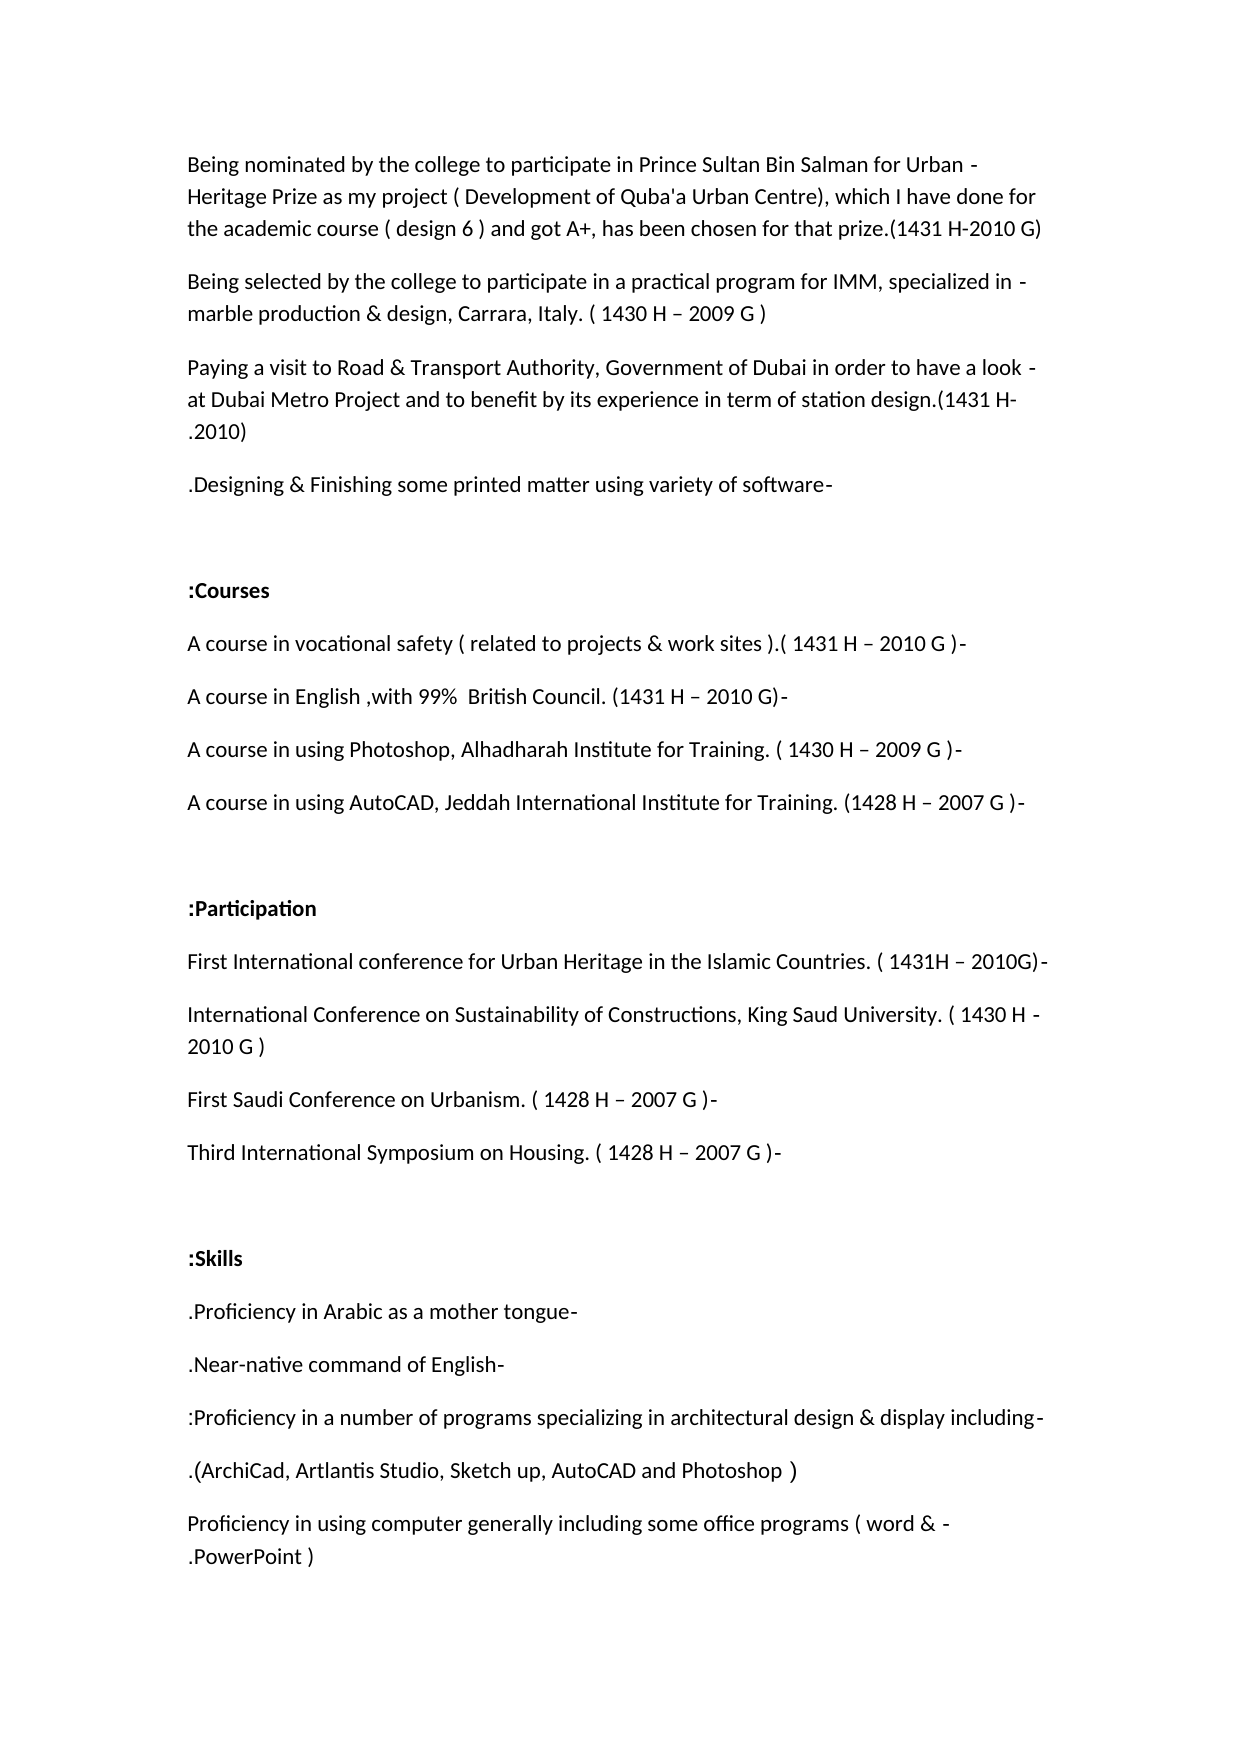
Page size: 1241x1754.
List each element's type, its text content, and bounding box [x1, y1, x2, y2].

text -A course in English ,with 99% British Council. (1431 H – 2010 G) [187, 682, 1053, 710]
text -A course in using AutoCAD, Jeddah International Institute for Training. (1428 H – 2007 G ) [187, 788, 1053, 816]
text -International Conference on Sustainability of Constructions, King Saud University. ( 1430 H 2010 G ) [187, 1000, 1053, 1060]
text -Paying a visit to Road & Transport Authority, Government of Dubai in order to have a look at Dubai Metro Project and to benefit by its experience in term of station design.(1431 H-2010). [187, 353, 1053, 445]
text Skills: [187, 1244, 1053, 1272]
text -A course in vocational safety ( related to projects & work sites ).( 1431 H – 2010 G ) [187, 629, 1053, 657]
text -Being selected by the college to participate in a practical program for IMM, specialized in marble production & design, Carrara, Italy. ( 1430 H – 2009 G ) [187, 267, 1053, 328]
text Participation: [187, 894, 1053, 922]
text -First International conference for Urban Heritage in the Islamic Countries. ( 1431H – 2010G) [187, 947, 1053, 975]
text -Third International Symposium on Housing. ( 1428 H – 2007 G ) [187, 1138, 1053, 1166]
text -Proficiency in a number of programs specializing in architectural design & display including: [187, 1403, 1053, 1432]
text Courses: [187, 576, 1053, 604]
text -Proficiency in using computer generally including some office programs ( word & PowerPoint ). [187, 1509, 1053, 1570]
text -Being nominated by the college to participate in Prince Sultan Bin Salman for Urban Heritage Prize as my project ( Development of Quba'a Urban Centre), which I have done for the academic course ( design 6 ) and got A+, has been chosen for that prize.(1431 H-2010 G) [187, 150, 1053, 242]
text -Proficiency in Arabic as a mother tongue. [187, 1297, 1053, 1326]
text -A course in using Photoshop, Alhadharah Institute for Training. ( 1430 H – 2009 G ) [187, 735, 1053, 763]
text ( ArchiCad, Artlantis Studio, Sketch up, AutoCAD and Photoshop). [187, 1457, 1053, 1484]
text -Near-native command of English. [187, 1351, 1053, 1378]
text -First Saudi Conference on Urbanism. ( 1428 H – 2007 G ) [187, 1085, 1053, 1113]
text -Designing & Finishing some printed matter using variety of software. [187, 470, 1053, 498]
